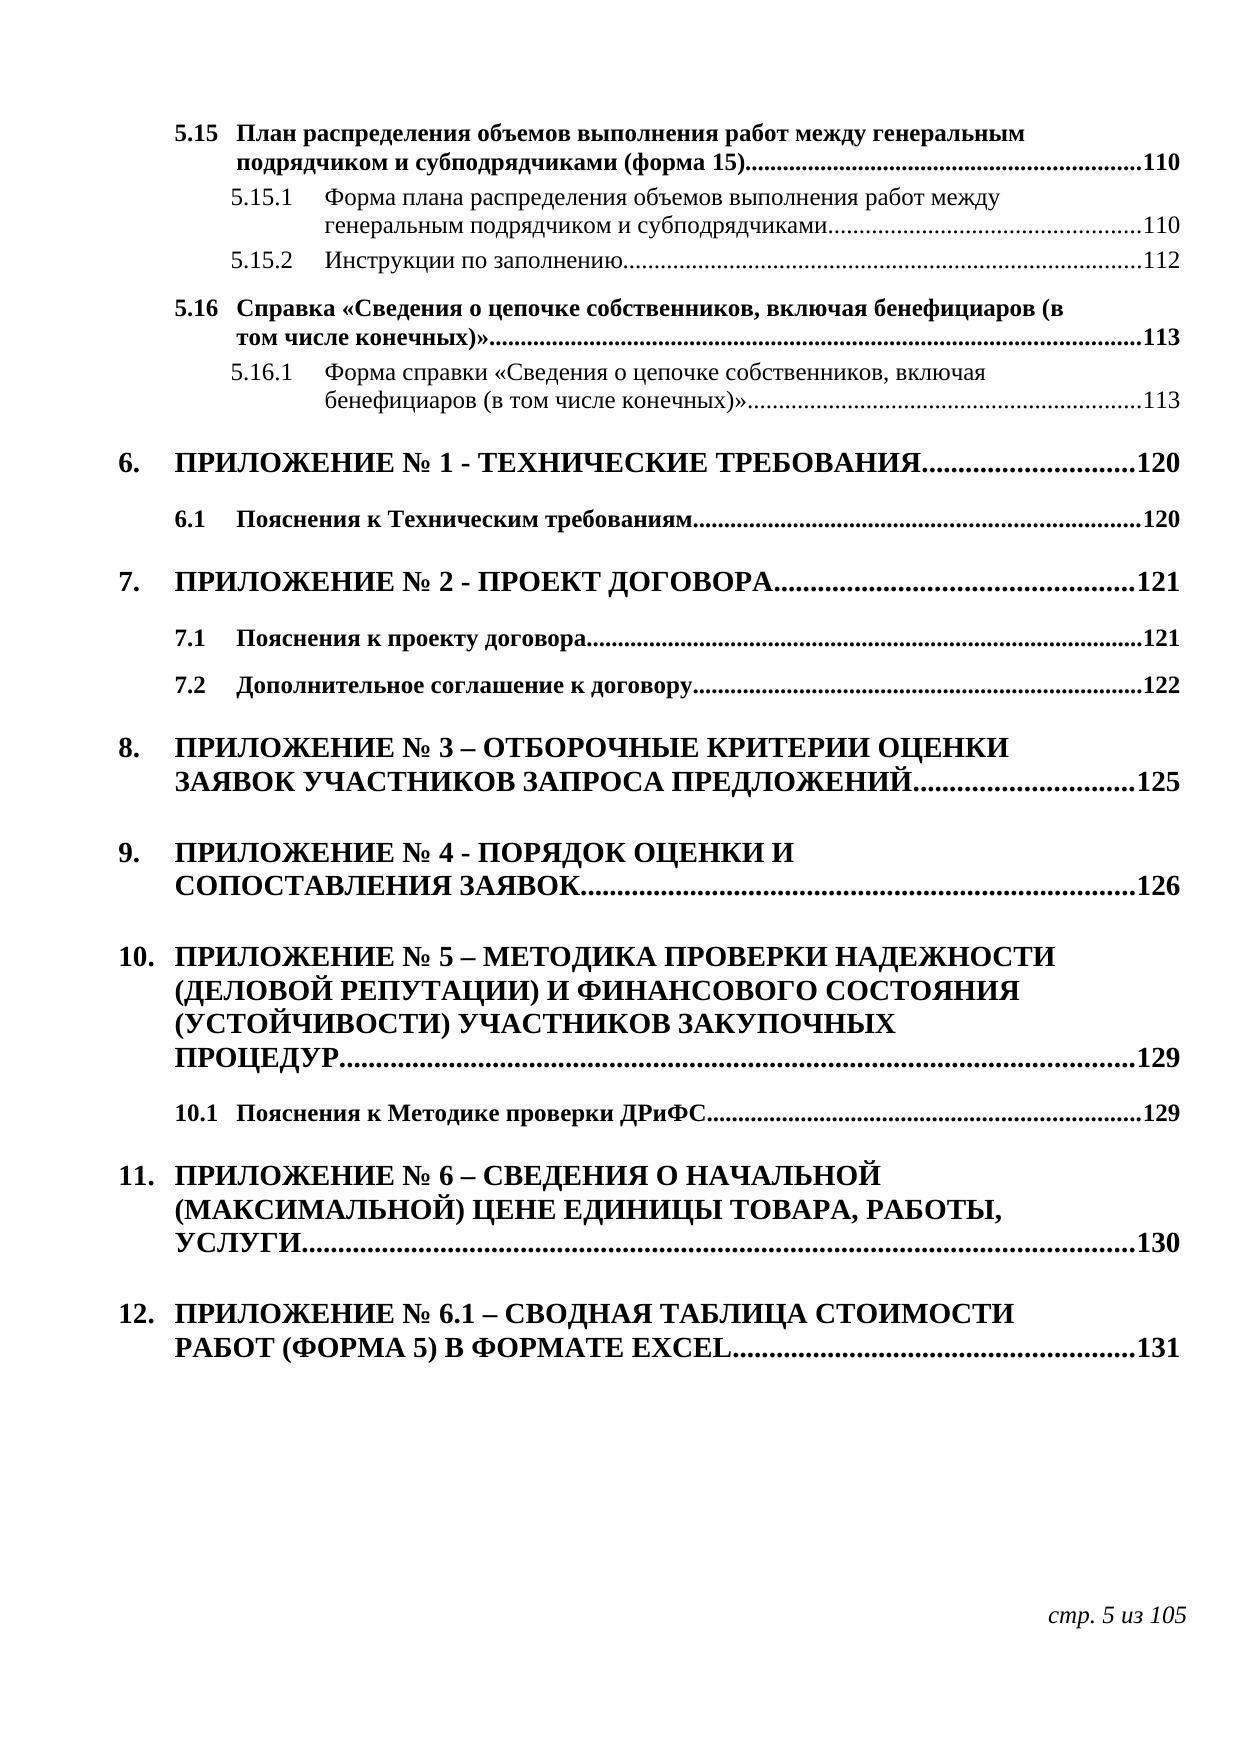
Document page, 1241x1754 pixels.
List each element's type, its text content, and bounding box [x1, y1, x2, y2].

text 5.16 Справка «Сведения о цепочке собственников, включая бенефициаров (в том числе конечных)» 113 [174, 293, 1093, 351]
text 9. Приложение № 4 - Порядок оценки и сопоставления заявок 126 [118, 835, 1063, 902]
text 6.1 Пояснения к Техническим требованиям 120 [174, 504, 1093, 533]
text 10.1 Пояснения к Методике проверки ДРиФС 129 [174, 1098, 1093, 1127]
text 7. Приложение № 2 - Проект Договора 121 [118, 564, 1063, 598]
text 8. Приложение № 3 – Отборочные критерии оценки заявок Участников запроса предложений 125 [118, 730, 1063, 797]
text 11. Приложение № 6 – Сведения о начальной (максимальной) цене единицы товара, работы, услуги 130 [118, 1158, 1063, 1259]
text 7.2 Дополнительное соглашение к договору 122 [174, 670, 1093, 699]
text 10. Приложение № 5 – Методика проверки надежности (деловой репутации) и финансового состояния (устойчивости) участников закупочных процедур 129 [118, 939, 1063, 1073]
text 5.15.2 Инструкции по заполнению 112 [230, 246, 1063, 274]
text 5.15 План распределения объемов выполнения работ между генеральным подрядчиком и субподрядчиками (форма 15) 110 [174, 118, 1093, 176]
text 12. Приложение № 6.1 – Сводная таблица стоимости работ (форма 5) в формате Excel 131 [118, 1297, 1063, 1364]
text 6. Приложение № 1 - Технические требования 120 [118, 446, 1063, 479]
text 5.15.1 Форма плана распределения объемов выполнения работ между генеральным подрядчиком и субподрядчиками 110 [230, 182, 1063, 239]
text 7.1 Пояснения к проекту договора 121 [174, 623, 1093, 651]
text 5.16.1 Форма справки «Сведения о цепочке собственников, включая бенефициаров (в том числе конечных)» 113 [230, 357, 1063, 414]
